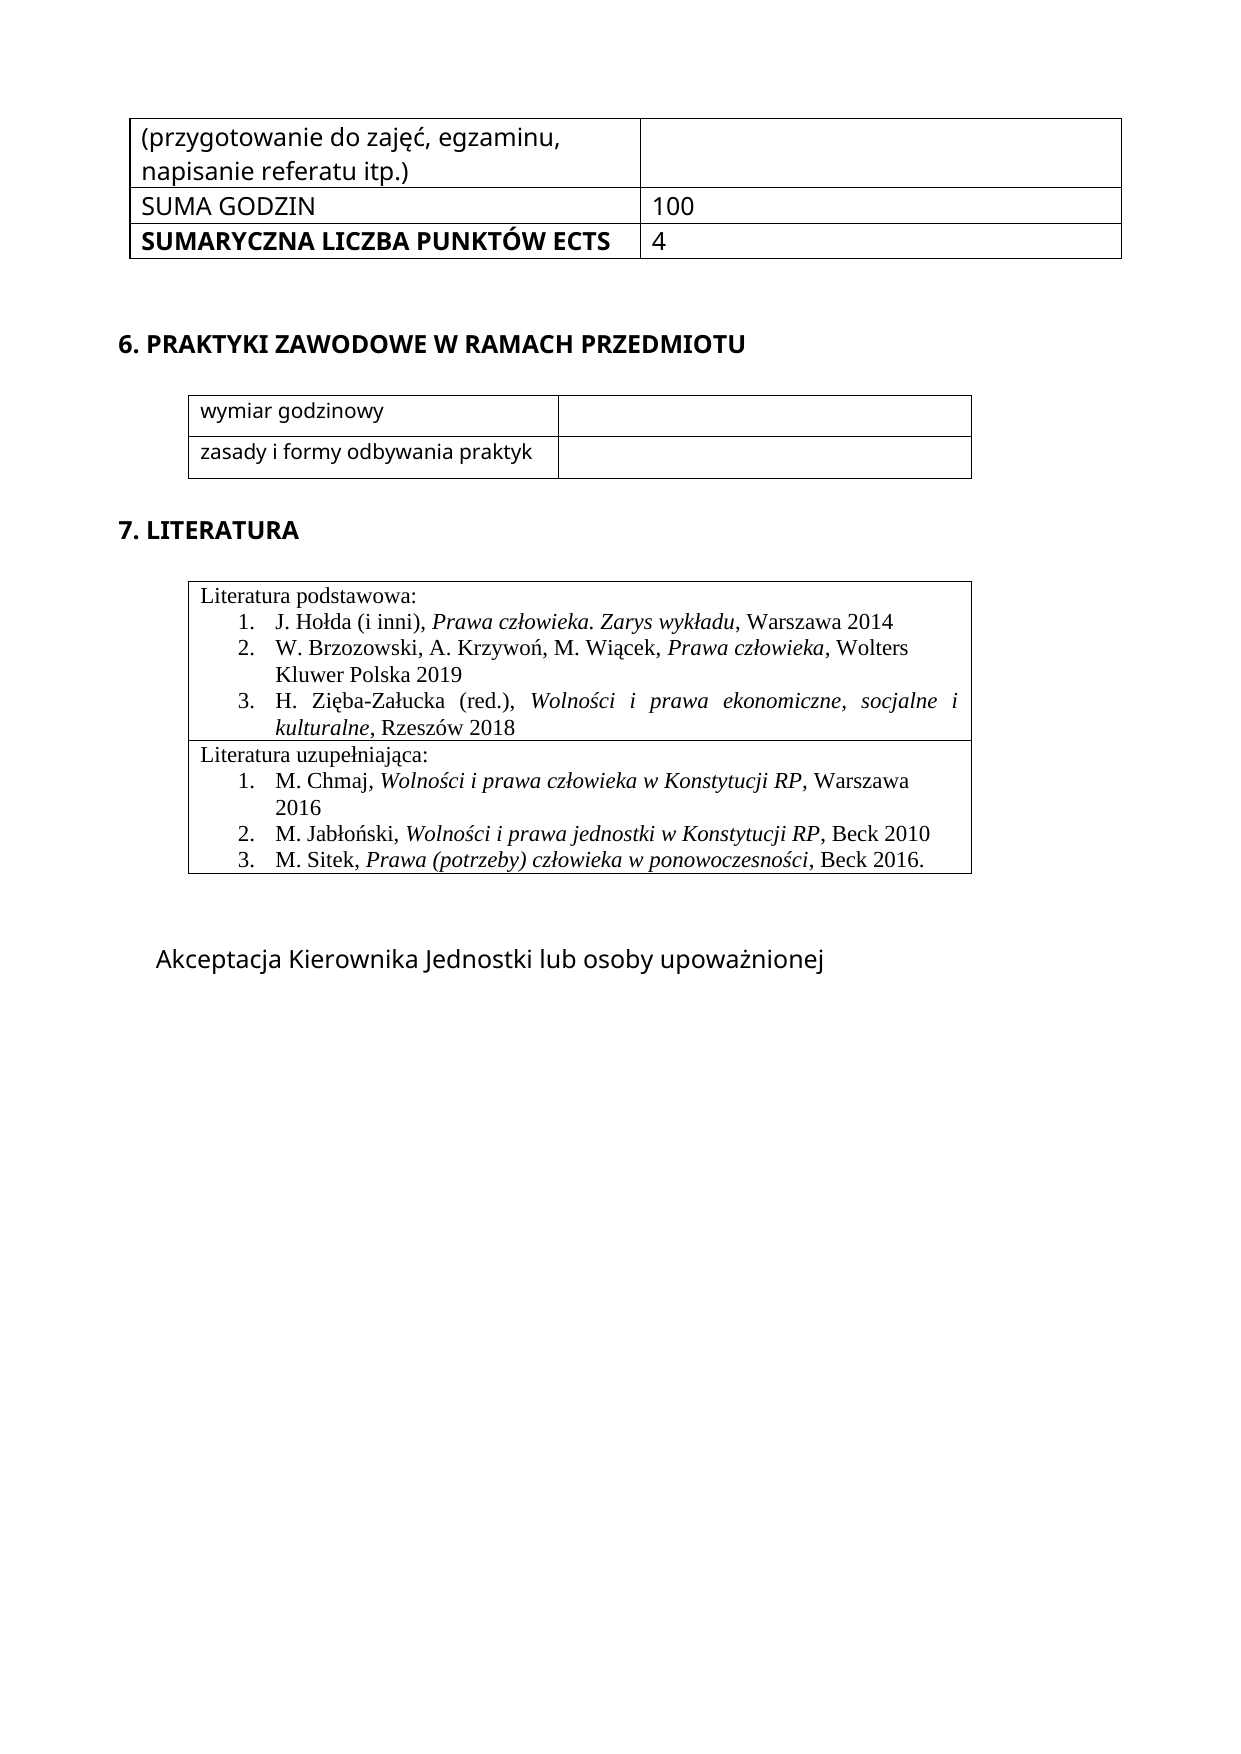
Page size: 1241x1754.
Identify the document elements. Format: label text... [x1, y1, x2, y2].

table_cell SUMARYCZNA LICZBA PUNKTÓW ECTS [131, 224, 640, 257]
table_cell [131, 119, 640, 187]
table_cell 50 [641, 119, 1121, 187]
table_cell [559, 437, 971, 477]
table_cell SUMA GODZIN [131, 188, 640, 222]
table_cell 4 [641, 224, 1121, 257]
text 6. PRAKTYKI ZAWODOWE W RAMACH PRZEDMIOTU [118, 327, 1122, 361]
text Akceptacja Kierownika Jednostki lub osoby upoważnionej [156, 942, 1122, 976]
table_cell 100 [641, 188, 1121, 222]
table_header wymiar godzinowy [189, 396, 558, 436]
table_header [559, 396, 971, 436]
text 7. LITERATURA [118, 513, 1122, 547]
table_cell zasady i formy odbywania praktyk [189, 437, 558, 477]
table_header Literatura podstawowa: J. Hołda (i inni), Prawa człowieka. Zarys wykładu, Warszawa 2014 W. Brzozowski, A. Krzywoń, M. Wiącek, Prawa człowieka, Wolters Kluwer Polska 2019 H. Zięba-Załucka (red.), Wolności i prawa ekonomiczne, socjalne i kulturalne, Rzeszów 2018 [189, 582, 971, 740]
table_cell Literatura uzupełniająca: M. Chmaj, Wolności i prawa człowieka w Konstytucji RP, Warszawa 2016 M. Jabłoński, Wolności i prawa jednostki w Konstytucji RP, Beck 2010 M. Sitek, Prawa (potrzeby) człowieka w ponowoczesności, Beck 2016. [189, 741, 971, 873]
